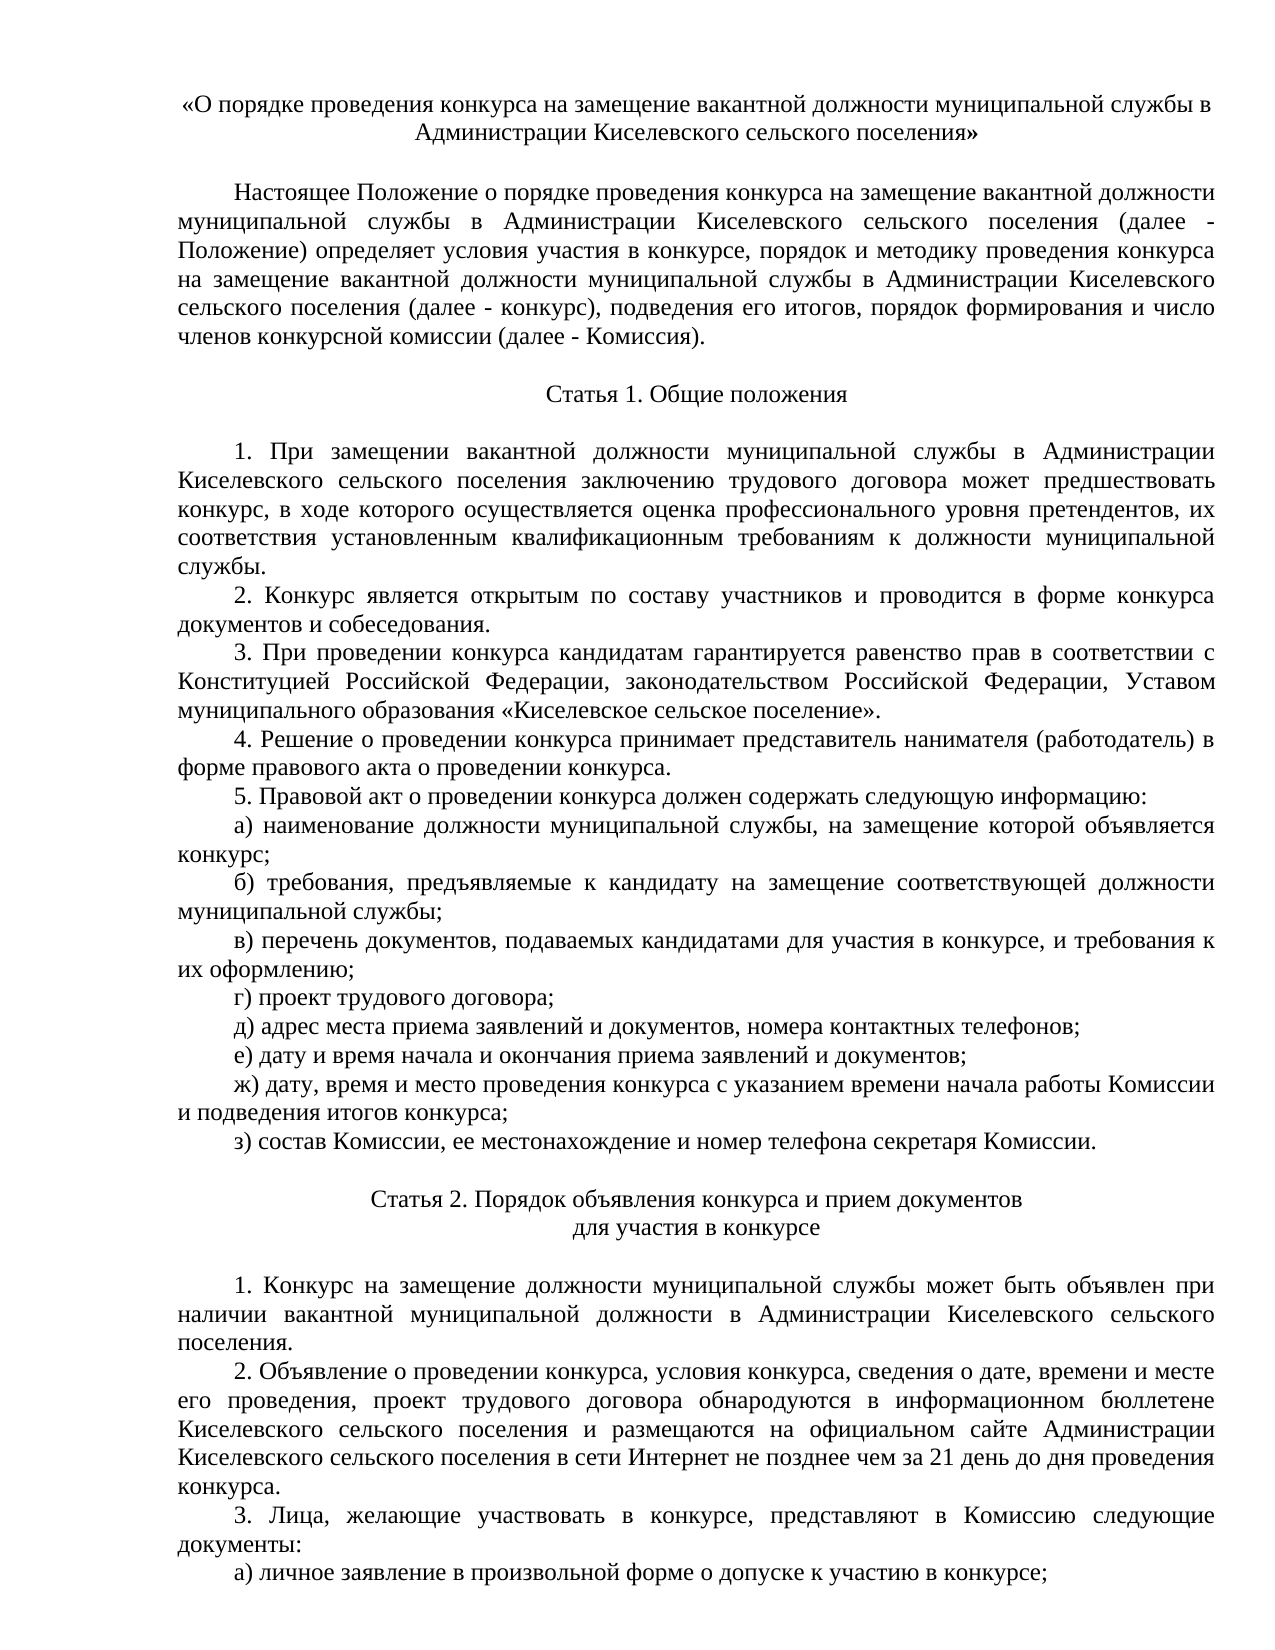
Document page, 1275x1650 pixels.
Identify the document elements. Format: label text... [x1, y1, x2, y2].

text 3. Лица, желающие участвовать в конкурсе, представляют в Комиссию следующие документы: [177, 1500, 1216, 1557]
text г) проект трудового договора; [177, 982, 1216, 1011]
text а) наименование должности муниципальной службы, на замещение которой объявляется конкурс; [177, 810, 1216, 867]
text 2. Объявление о проведении конкурса, условия конкурса, сведения о дате, времени и месте его проведения, проект трудового договора обнародуются в информационном бюллетене Киселевского сельского поселения и размещаются на официальном сайте Администрации Киселевского сельского поселения в сети Интернет не позднее чем за 21 день до дня проведения конкурса. [177, 1356, 1216, 1500]
text для участия в конкурсе [177, 1212, 1216, 1241]
text б) требования, предъявляемые к кандидату на замещение соответствующей должности муниципальной службы; [177, 867, 1216, 925]
text 2. Конкурс является открытым по составу участников и проводится в форме конкурса документов и собеседования. [177, 580, 1216, 637]
text а) личное заявление в произвольной форме о допуске к участию в конкурсе; [177, 1557, 1216, 1586]
text ж) дату, время и место проведения конкурса с указанием времени начала работы Комиссии и подведения итогов конкурса; [177, 1069, 1216, 1126]
text Статья 2. Порядок объявления конкурса и прием документов [177, 1184, 1216, 1212]
text 4. Решение о проведении конкурса принимает представитель нанимателя (работодатель) в форме правового акта о проведении конкурса. [177, 724, 1216, 781]
text з) состав Комиссии, ее местонахождение и номер телефона секретаря Комиссии. [177, 1126, 1216, 1155]
text 1. При замещении вакантной должности муниципальной службы в Администрации Киселевского сельского поселения заключению трудового договора может предшествовать конкурс, в ходе которого осуществляется оценка профессионального уровня претендентов, их соответствия установленным квалификационным требованиям к должности муниципальной службы. [177, 436, 1216, 580]
text 5. Правовой акт о проведении конкурса должен содержать следующую информацию: [177, 781, 1216, 810]
text е) дату и время начала и окончания приема заявлений и документов; [177, 1040, 1216, 1069]
text Статья 1. Общие положения [177, 379, 1216, 407]
text 3. При проведении конкурса кандидатам гарантируется равенство прав в соответствии с Конституцией Российской Федерации, законодательством Российской Федерации, Уставом муниципального образования «Киселевское сельское поселение». [177, 637, 1216, 724]
text 1. Конкурс на замещение должности муниципальной службы может быть объявлен при наличии вакантной муниципальной должности в Администрации Киселевского сельского поселения. [177, 1270, 1216, 1356]
text «О порядке проведения конкурса на замещение вакантной должности муниципальной службы в Администрации Киселевского сельского поселения» [177, 89, 1216, 146]
text в) перечень документов, подаваемых кандидатами для участия в конкурсе, и требования к их оформлению; [177, 925, 1216, 982]
text д) адрес места приема заявлений и документов, номера контактных телефонов; [177, 1011, 1216, 1040]
text Настоящее Положение о порядке проведения конкурса на замещение вакантной должности муниципальной службы в Администрации Киселевского сельского поселения (далее - Положение) определяет условия участия в конкурсе, порядок и методику проведения конкурса на замещение вакантной должности муниципальной службы в Администрации Киселевского сельского поселения (далее - конкурс), подведения его итогов, порядок формирования и число членов конкурсной комиссии (далее - Комиссия). [177, 177, 1216, 350]
